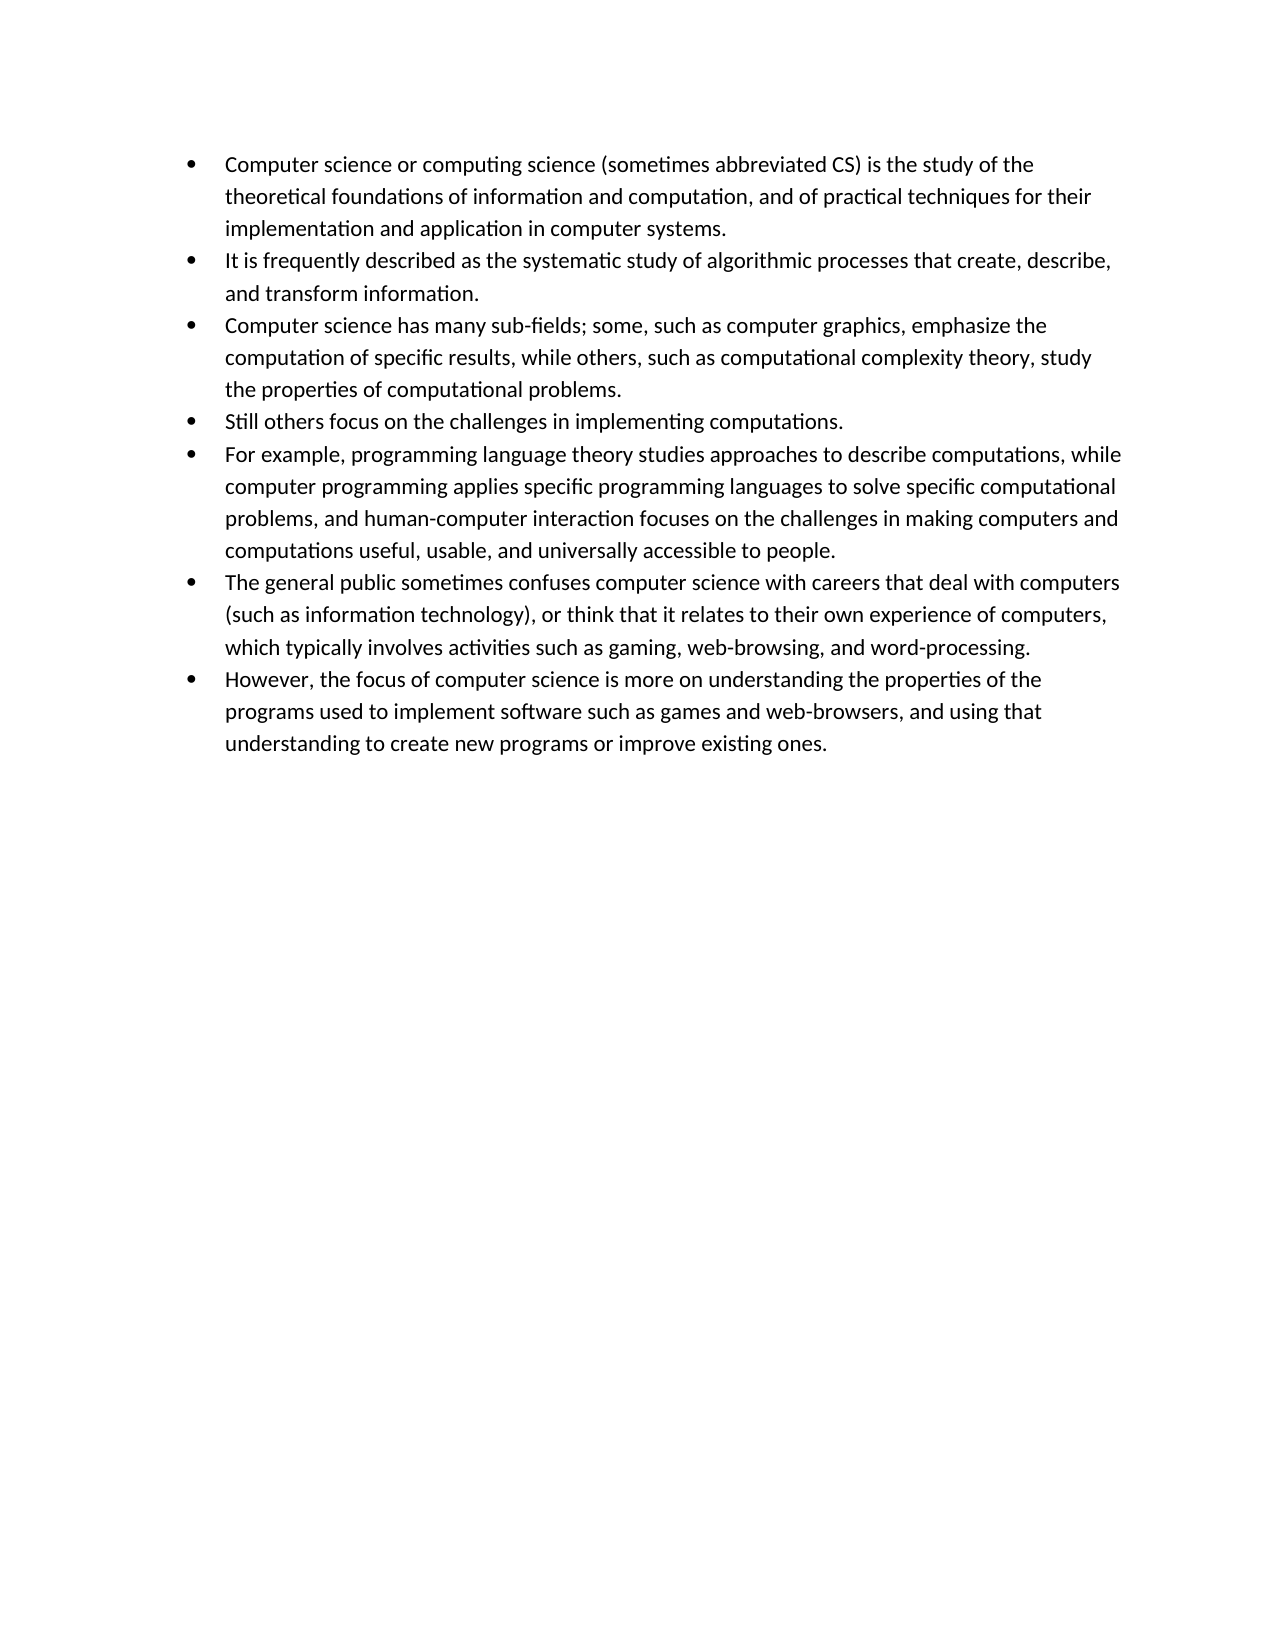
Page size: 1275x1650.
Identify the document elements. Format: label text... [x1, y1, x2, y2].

list It is frequently described as the systematic study of algorithmic processes that create, describe, and transform information. [187, 247, 1125, 307]
list For example, programming language theory studies approaches to describe computations, while computer programming applies specific programming languages to solve specific computational problems, and human-computer interaction focuses on the challenges in making computers and computations useful, usable, and universally accessible to people. [187, 440, 1125, 564]
list Computer science has many sub-fields; some, such as computer graphics, emphasize the computation of specific results, while others, such as computational complexity theory, study the properties of computational problems. [187, 311, 1125, 403]
list However, the focus of computer science is more on understanding the properties of the programs used to implement software such as games and web-browsers, and using that understanding to create new programs or improve existing ones. [187, 665, 1125, 757]
list The general public sometimes confuses computer science with careers that deal with computers (such as information technology), or think that it relates to their own experience of computers, which typically involves activities such as gaming, web-browsing, and word-processing. [187, 568, 1125, 661]
list Computer science or computing science (sometimes abbreviated CS) is the study of the theoretical foundations of information and computation, and of practical techniques for their implementation and application in computer systems. [187, 150, 1125, 242]
list Still others focus on the challenges in implementing computations. [187, 407, 1125, 436]
